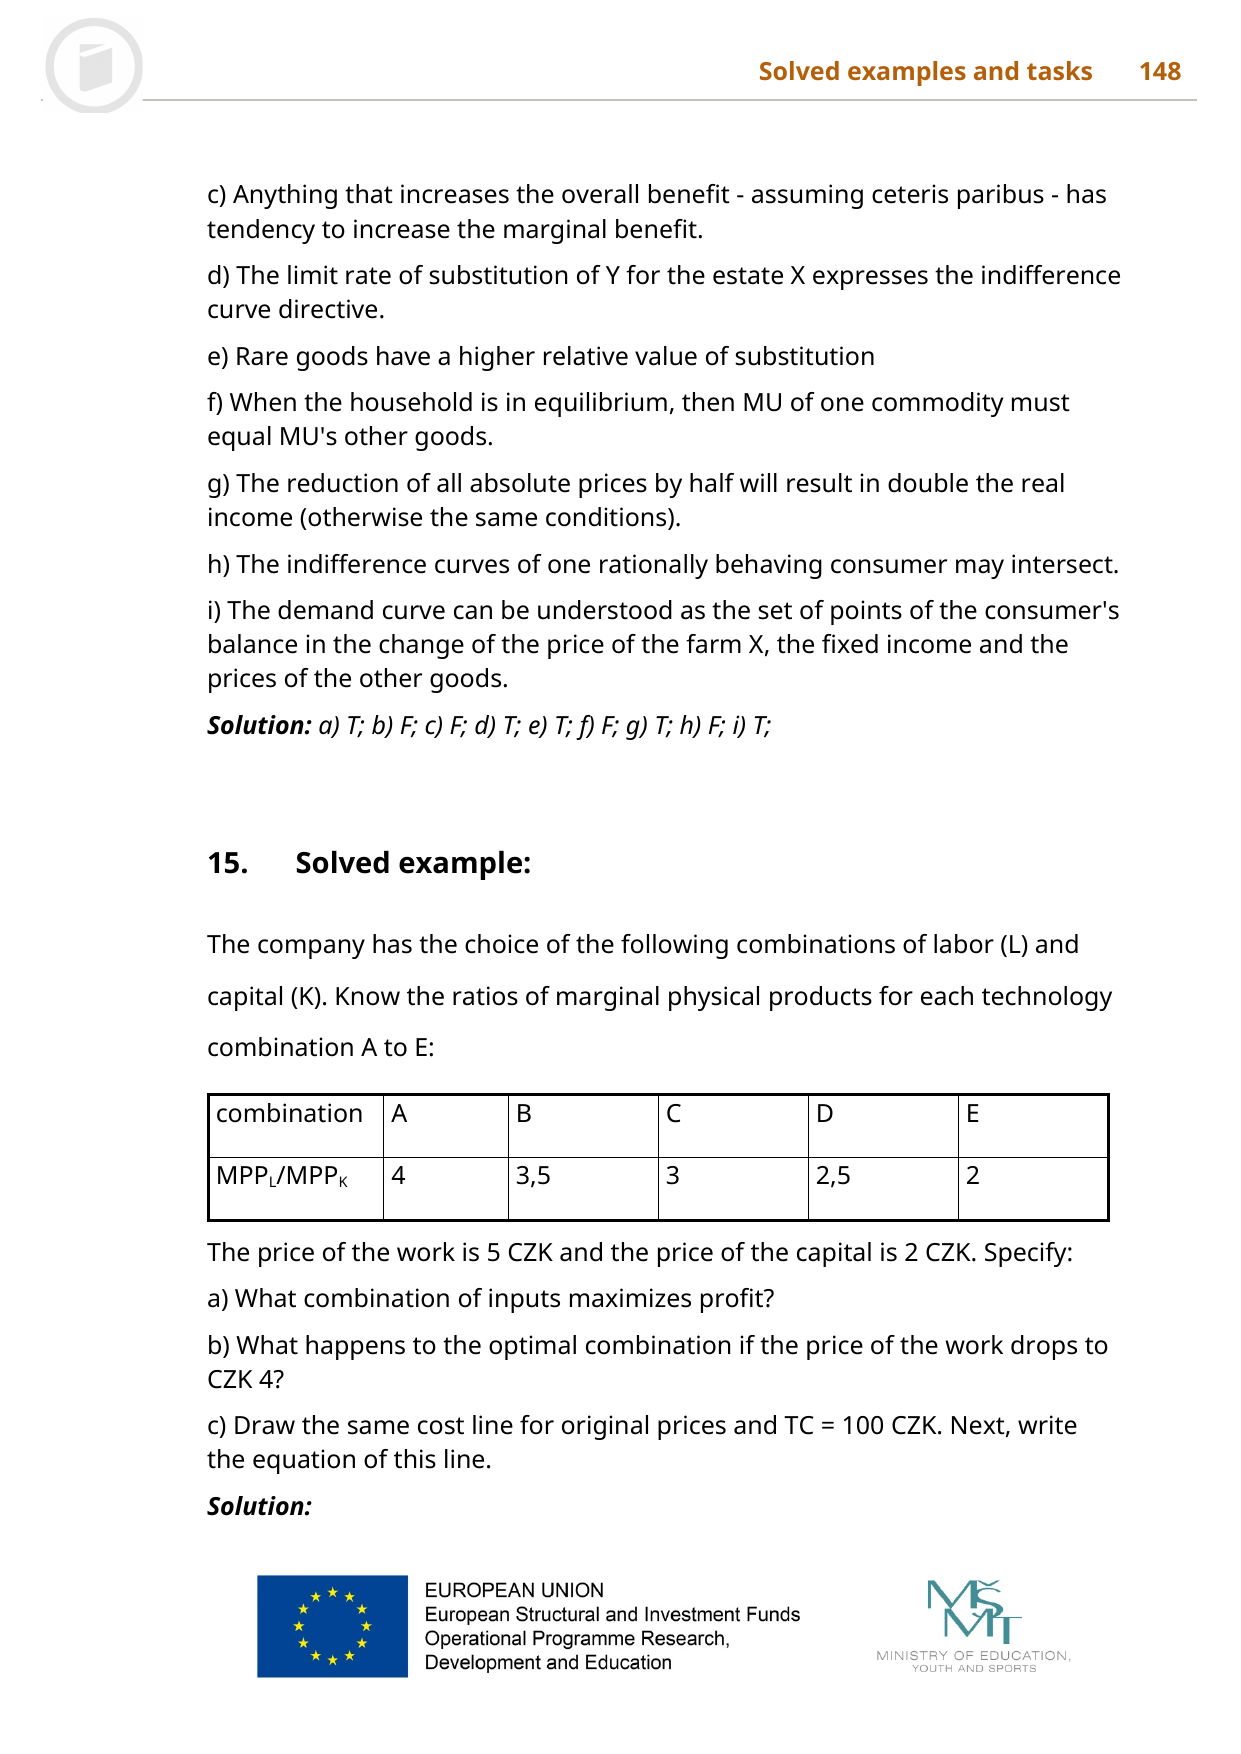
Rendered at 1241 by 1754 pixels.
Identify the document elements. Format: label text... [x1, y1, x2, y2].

subtitle Solved example: [207, 843, 1122, 882]
text The company has the choice of the following combinations of labor (L) and capital (K). Know the ratios of marginal physical products for each technology combination A to E: [207, 927, 1122, 1063]
text e) Rare goods have a higher relative value of substitution [207, 338, 1122, 372]
text f) When the household is in equilibrium, then MU of one commodity must equal MU's other goods. [207, 385, 1122, 453]
text Solution: [207, 1488, 1122, 1523]
text h) The indifference curves of one rationally behaving consumer may intersect. [207, 546, 1122, 580]
table_header C [659, 1096, 808, 1157]
text d) The limit rate of substitution of Y for the estate X expresses the indifference curve directive. [207, 258, 1122, 326]
text g) The reduction of all absolute prices by half will result in double the real income (otherwise the same conditions). [207, 466, 1122, 534]
table_header D [809, 1096, 958, 1157]
table_cell 2 [959, 1158, 1107, 1218]
table_header combination [210, 1096, 383, 1157]
text a) What combination of inputs maximizes profit? [207, 1281, 1122, 1315]
table_cell 2,5 [809, 1158, 958, 1218]
table_cell 4 [384, 1158, 508, 1218]
table_header B [509, 1096, 658, 1157]
text i) The demand curve can be understood as the set of points of the consumer's balance in the change of the price of the farm X, the fixed income and the prices of the other goods. [207, 593, 1122, 695]
text The price of the work is 5 CZK and the price of the capital is 2 CZK. Specify: [207, 1234, 1122, 1268]
table_cell 3,5 [509, 1158, 658, 1218]
table_cell MPPL/MPPK [210, 1158, 383, 1218]
text c) Draw the same cost line for original prices and TC = 100 CZK. Next, write the equation of this line. [207, 1408, 1122, 1476]
text c) Anything that increases the overall benefit - assuming ceteris paribus - has tendency to increase the marginal benefit. [207, 177, 1122, 245]
table_header A [384, 1096, 508, 1157]
picture [206, 1524, 1121, 1728]
text b) What happens to the optimal combination if the price of the work drops to CZK 4? [207, 1327, 1122, 1395]
text Solution: a) T; b) F; c) F; d) T; e) T; f) F; g) T; h) F; i) T; [207, 707, 1122, 742]
table_header E [959, 1096, 1107, 1157]
table_cell 3 [659, 1158, 808, 1218]
